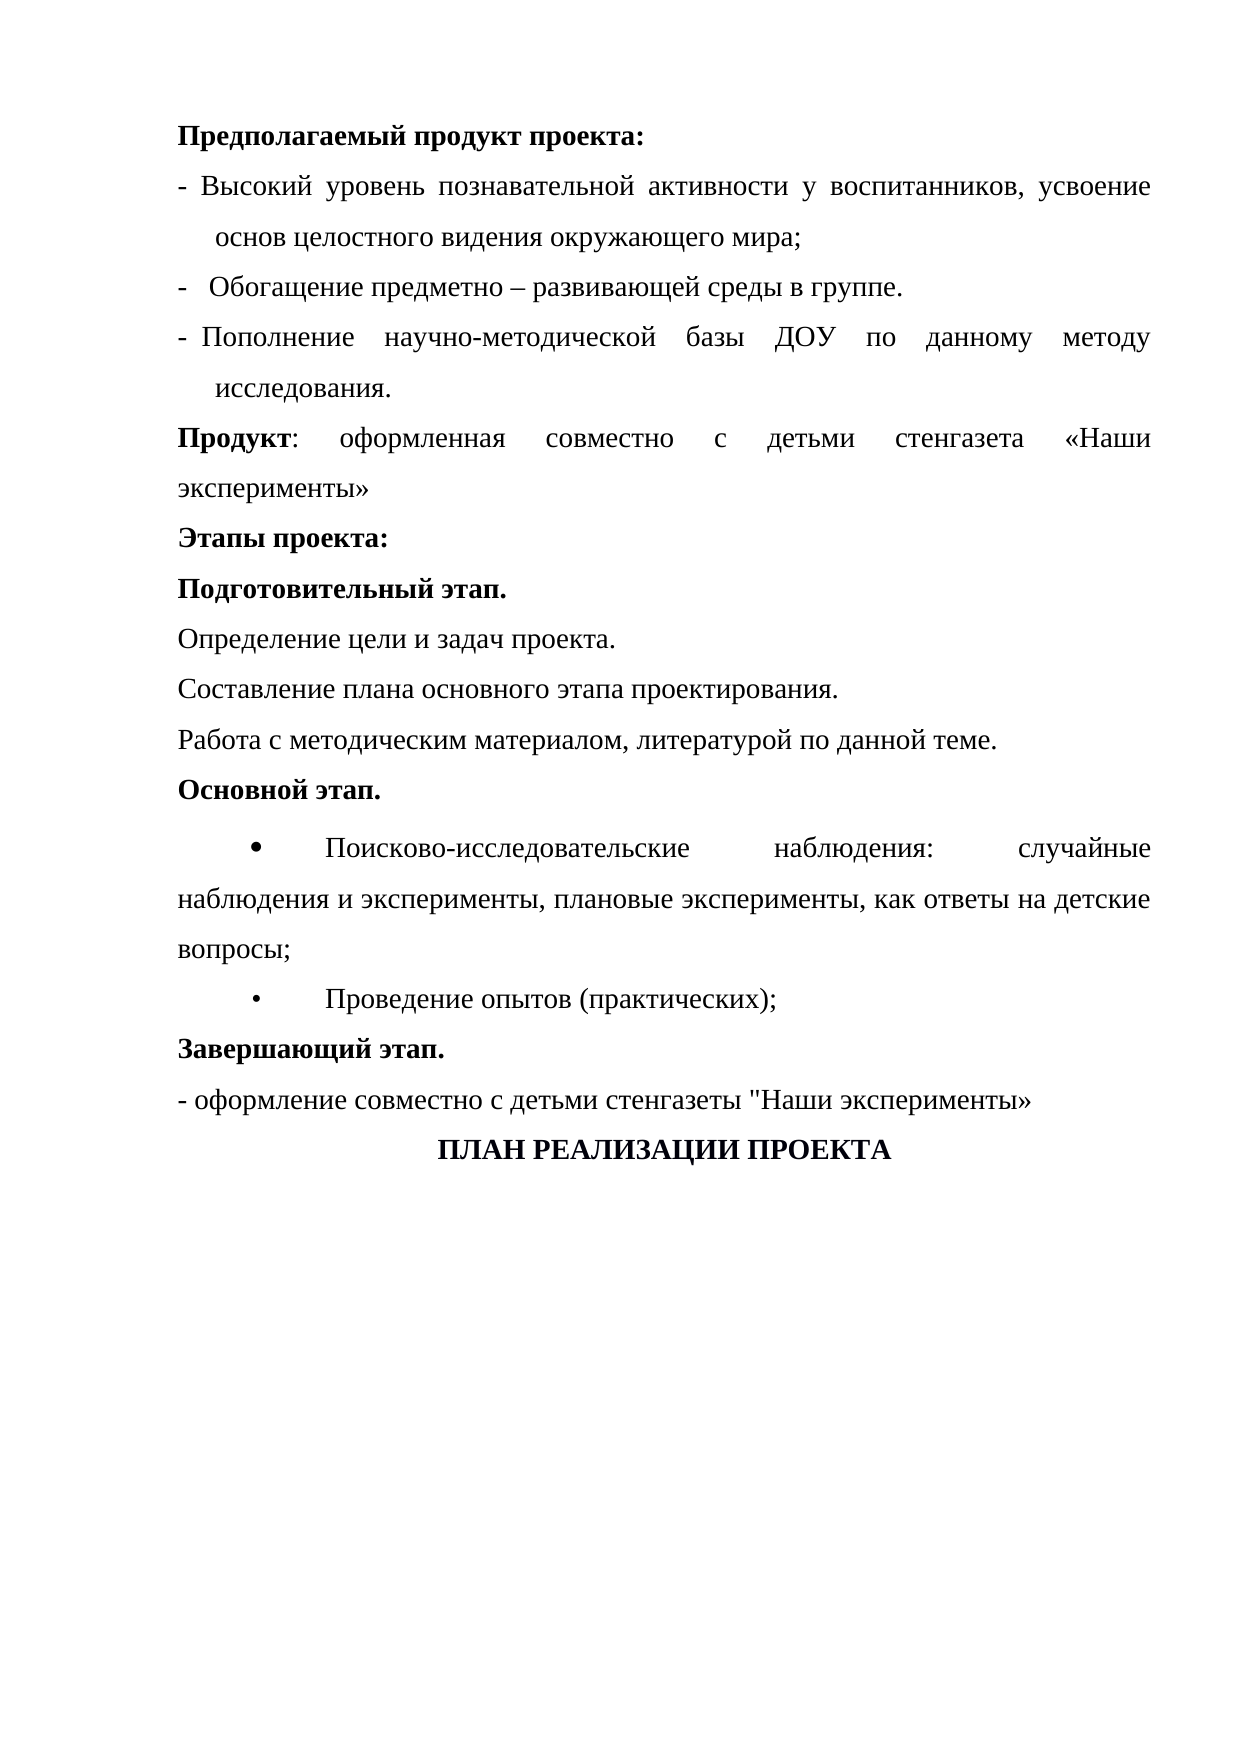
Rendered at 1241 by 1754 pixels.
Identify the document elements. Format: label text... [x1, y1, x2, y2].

text Завершающий этап. [177, 1032, 1152, 1065]
text Работа с методическим материалом, литературой по данной теме. [177, 722, 1152, 755]
text Основной этап. [177, 772, 1152, 806]
text - оформление совместно с детьми стенгазеты "Наши эксперименты» [177, 1082, 1152, 1116]
text Составление плана основного этапа проектирования. [177, 672, 1152, 705]
text ПЛАН РЕАЛИЗАЦИИ ПРОЕКТА [177, 1132, 1152, 1166]
text Подготовительный этап. [177, 571, 1152, 604]
list Проведение опытов (практических); [177, 981, 1152, 1015]
list Поисково-исследовательские наблюдения: случайные наблюдения и эксперименты, плановые эксперименты, как ответы на детские вопросы; [177, 830, 1152, 964]
text - Обогащение предметно – развивающей среды в группе. [177, 269, 1152, 303]
text Продукт: оформленная совместно с детьми стенгазета «Наши эксперименты» [177, 420, 1152, 504]
text - Высокий уровень познавательной активности у воспитанников, усвоение основ целостного видения окружающего мира; [177, 168, 1152, 252]
text Предполагаемый продукт проекта: [177, 118, 1152, 152]
text Этапы проекта: [177, 521, 1152, 554]
text - Пополнение научно-методической базы ДОУ по данному методу исследования. [177, 319, 1152, 403]
text Определение цели и задач проекта. [177, 621, 1152, 655]
